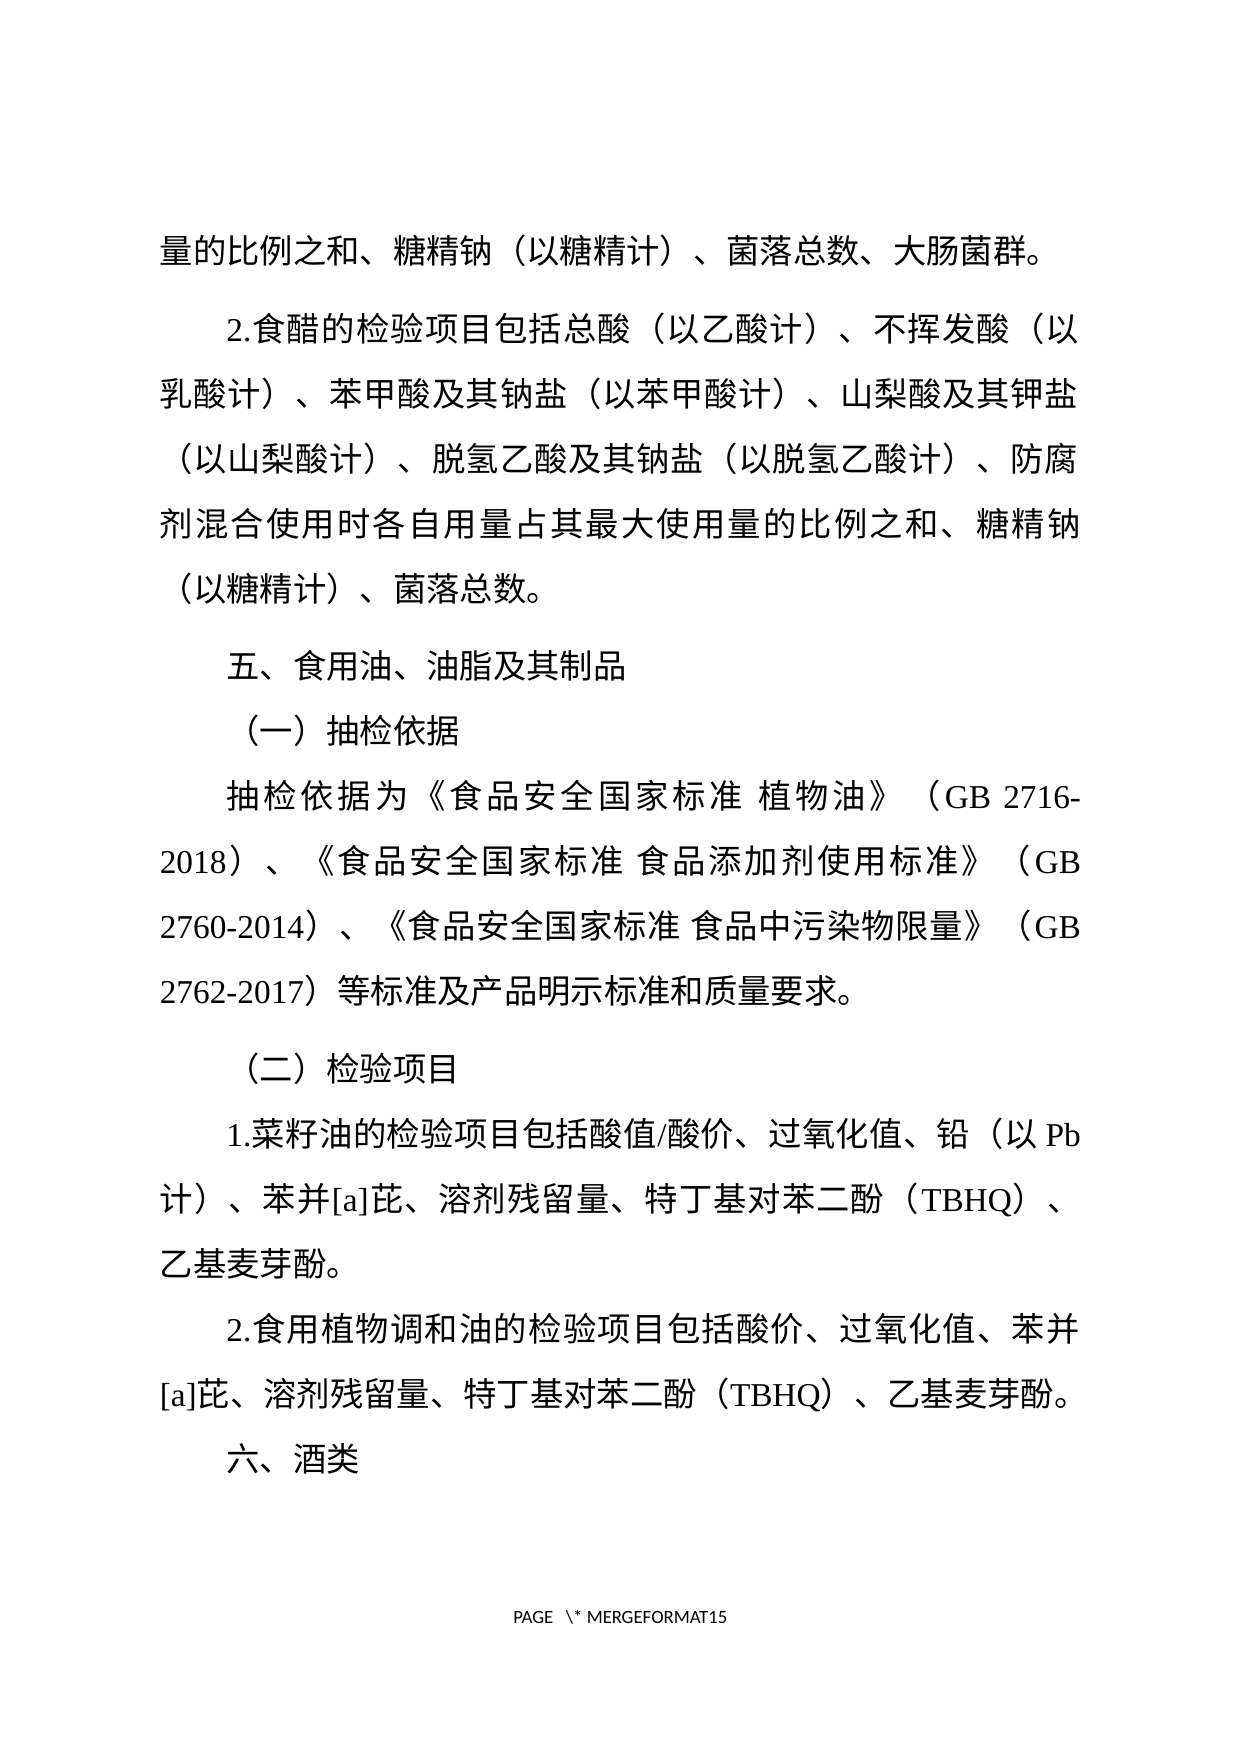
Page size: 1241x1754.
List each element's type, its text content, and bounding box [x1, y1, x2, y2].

text 五、食用油、油脂及其制品 [159, 632, 1081, 697]
text 2.食醋的检验项目包括总酸（以乙酸计）、不挥发酸（以乳酸计）、苯甲酸及其钠盐（以苯甲酸计）、山梨酸及其钾盐（以山梨酸计）、脱氢乙酸及其钠盐（以脱氢乙酸计）、防腐剂混合使用时各自用量占其最大使用量的比例之和、糖精钠（以糖精计）、菌落总数。 [159, 294, 1081, 619]
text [159, 217, 1081, 282]
text （一）抽检依据 [159, 697, 1081, 762]
text （二）检验项目 [159, 1034, 1081, 1099]
text 2.食用植物调和油的检验项目包括酸价、过氧化值、苯并[a]芘、溶剂残留量、特丁基对苯二酚（TBHQ）、乙基麦芽酚。 [159, 1294, 1081, 1424]
text 六、酒类 [159, 1424, 1081, 1489]
text 抽检依据为《食品安全国家标准 植物油》（GB 2716-2018）、《食品安全国家标准 食品添加剂使用标准》（GB 2760-2014）、《食品安全国家标准 食品中污染物限量》（GB 2762-2017）等标准及产品明示标准和质量要求。 [159, 762, 1081, 1022]
text 1.菜籽油的检验项目包括酸值/酸价、过氧化值、铅（以Pb计）、苯并[a]芘、溶剂残留量、特丁基对苯二酚（TBHQ）、乙基麦芽酚。 [159, 1099, 1081, 1294]
